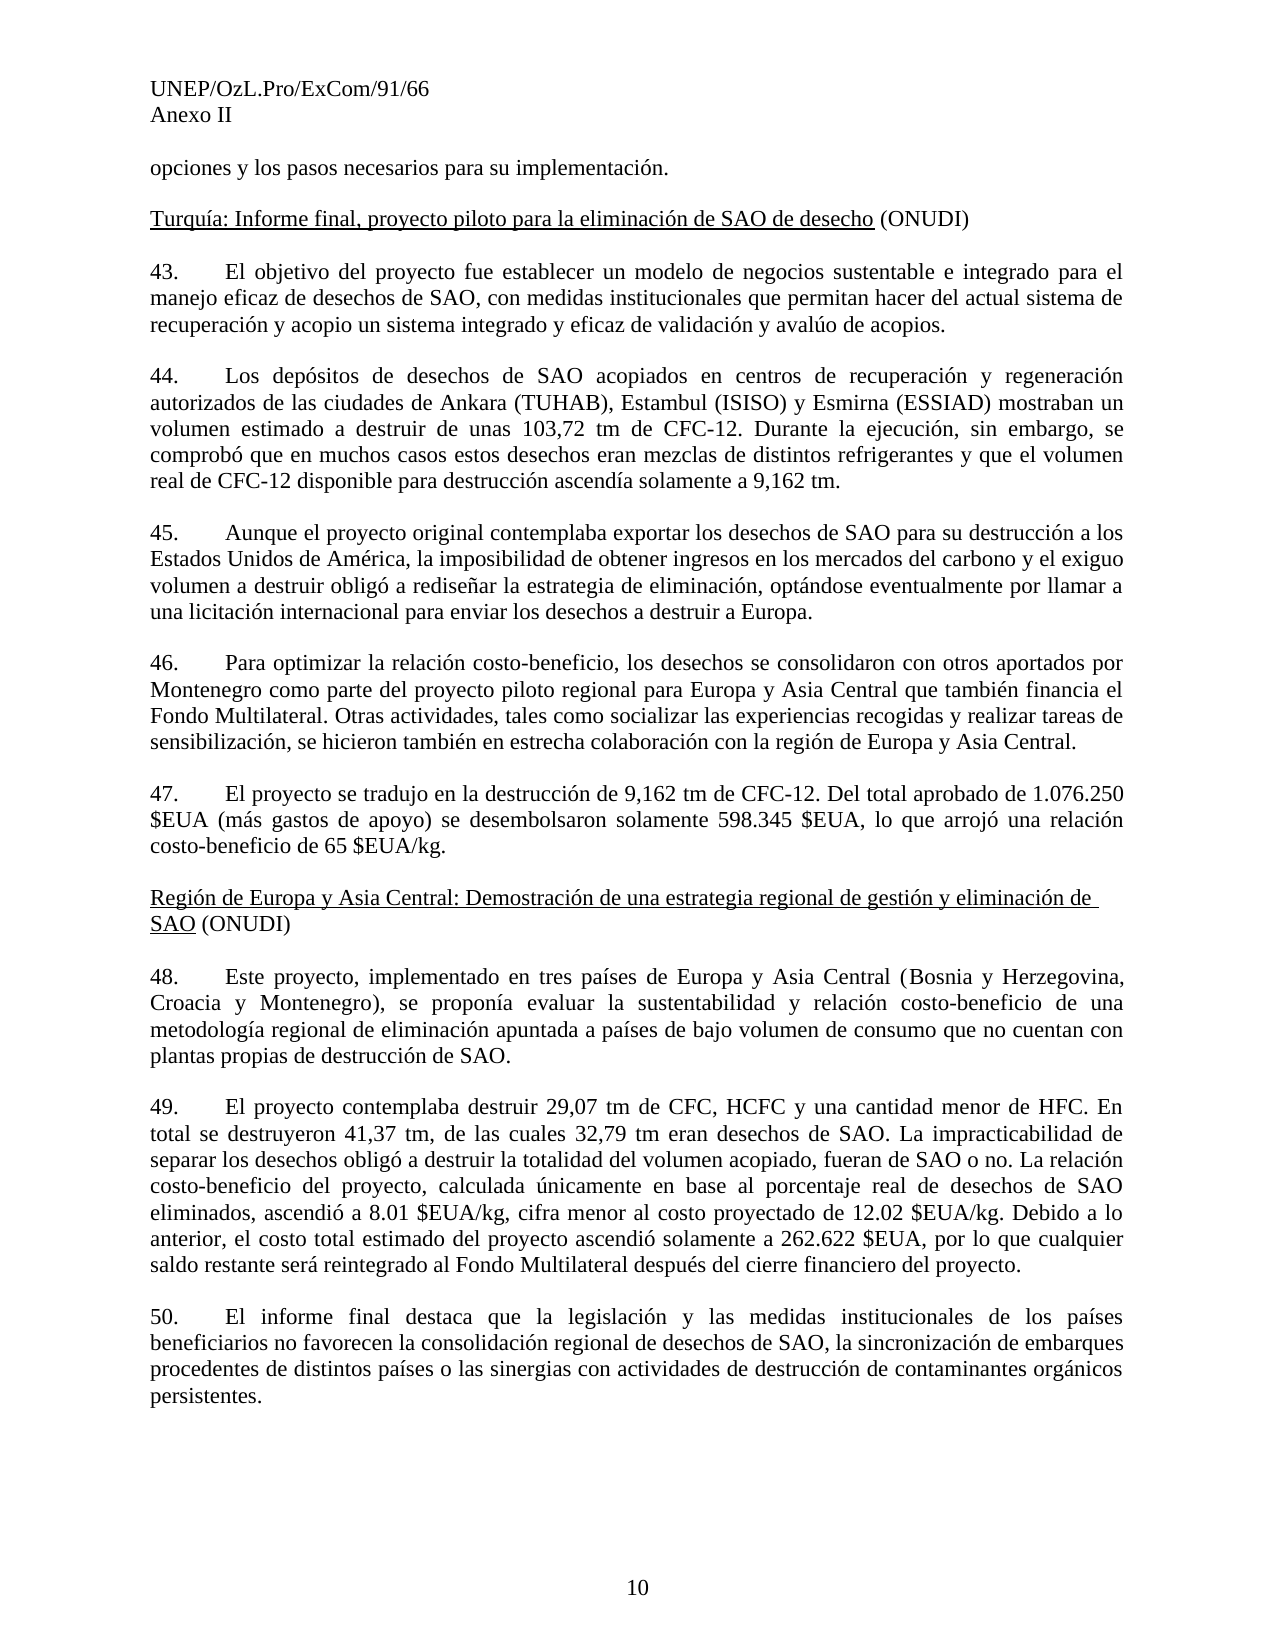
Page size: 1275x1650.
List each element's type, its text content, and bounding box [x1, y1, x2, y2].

text Región de Europa y Asia Central: Demostración de una estrategia regional de gestión y eliminación de SAO (ONUDI) [150, 884, 1125, 937]
subtitle El informe final destaca que la legislación y las medidas institucionales de los países beneficiarios no favorecen la consolidación regional de desechos de SAO, la sincronización de embarques procedentes de distintos países o las sinergias con actividades de destrucción de contaminantes orgánicos persistentes. [150, 1303, 1125, 1408]
subtitle El proyecto contemplaba destruir 29,07 tm de CFC, HCFC y una cantidad menor de HFC. En total se destruyeron 41,37 tm, de las cuales 32,79 tm eran desechos de SAO. La impracticabilidad de separar los desechos obligó a destruir la totalidad del volumen acopiado, fueran de SAO o no. La relación costo-beneficio del proyecto, calculada únicamente en base al porcentaje real de desechos de SAO eliminados, ascendió a 8.01 $EUA/kg, cifra menor al costo proyectado de 12.02 $EUA/kg. Debido a lo anterior, el costo total estimado del proyecto ascendió solamente a 262.622 $EUA, por lo que cualquier saldo restante será reintegrado al Fondo Multilateral después del cierre financiero del proyecto. [150, 1093, 1125, 1278]
subtitle Este proyecto, implementado en tres países de Europa y Asia Central (Bosnia y Herzegovina, Croacia y Montenegro), se proponía evaluar la sustentabilidad y relación costo-beneficio de una metodología regional de eliminación apuntada a países de bajo volumen de consumo que no cuentan con plantas propias de destrucción de SAO. [150, 963, 1125, 1068]
text Turquía: Informe final, proyecto piloto para la eliminación de SAO de desecho (ONUDI) [150, 205, 1125, 232]
list Aunque el proyecto original contemplaba exportar los desechos de SAO para su destrucción a los Estados Unidos de América, la imposibilidad de obtener ingresos en los mercados del carbono y el exiguo volumen a destruir obligó a rediseñar la estrategia de eliminación, optándose eventualmente por llamar a una licitación internacional para enviar los desechos a destruir a Europa. [150, 519, 1125, 624]
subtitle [150, 154, 1125, 180]
list El proyecto se tradujo en la destrucción de 9,162 tm de CFC-12. Del total aprobado de 1.076.250 $EUA (más gastos de apoyo) se desembolsaron solamente 598.345 $EUA, lo que arrojó una relación costo-beneficio de 65 $EUA/kg. [150, 780, 1125, 859]
list Los depósitos de desechos de SAO acopiados en centros de recuperación y regeneración autorizados de las ciudades de Ankara (TUHAB), Estambul (ISISO) y Esmirna (ESSIAD) mostraban un volumen estimado a destruir de unas 103,72 tm de CFC-12. Durante la ejecución, sin embargo, se comprobó que en muchos casos estos desechos eran mezclas de distintos refrigerantes y que el volumen real de CFC-12 disponible para destrucción ascendía solamente a 9,162 tm. [150, 362, 1125, 494]
subtitle El objetivo del proyecto fue establecer un modelo de negocios sustentable e integrado para el manejo eficaz de desechos de SAO, con medidas institucionales que permitan hacer del actual sistema de recuperación y acopio un sistema integrado y eficaz de validación y avalúo de acopios. [150, 258, 1125, 337]
list Para optimizar la relación costo-beneficio, los desechos se consolidaron con otros aportados por Montenegro como parte del proyecto piloto regional para Europa y Asia Central que también financia el Fondo Multilateral. Otras actividades, tales como socializar las experiencias recogidas y realizar tareas de sensibilización, se hicieron también en estrecha colaboración con la región de Europa y Asia Central. [150, 649, 1125, 755]
